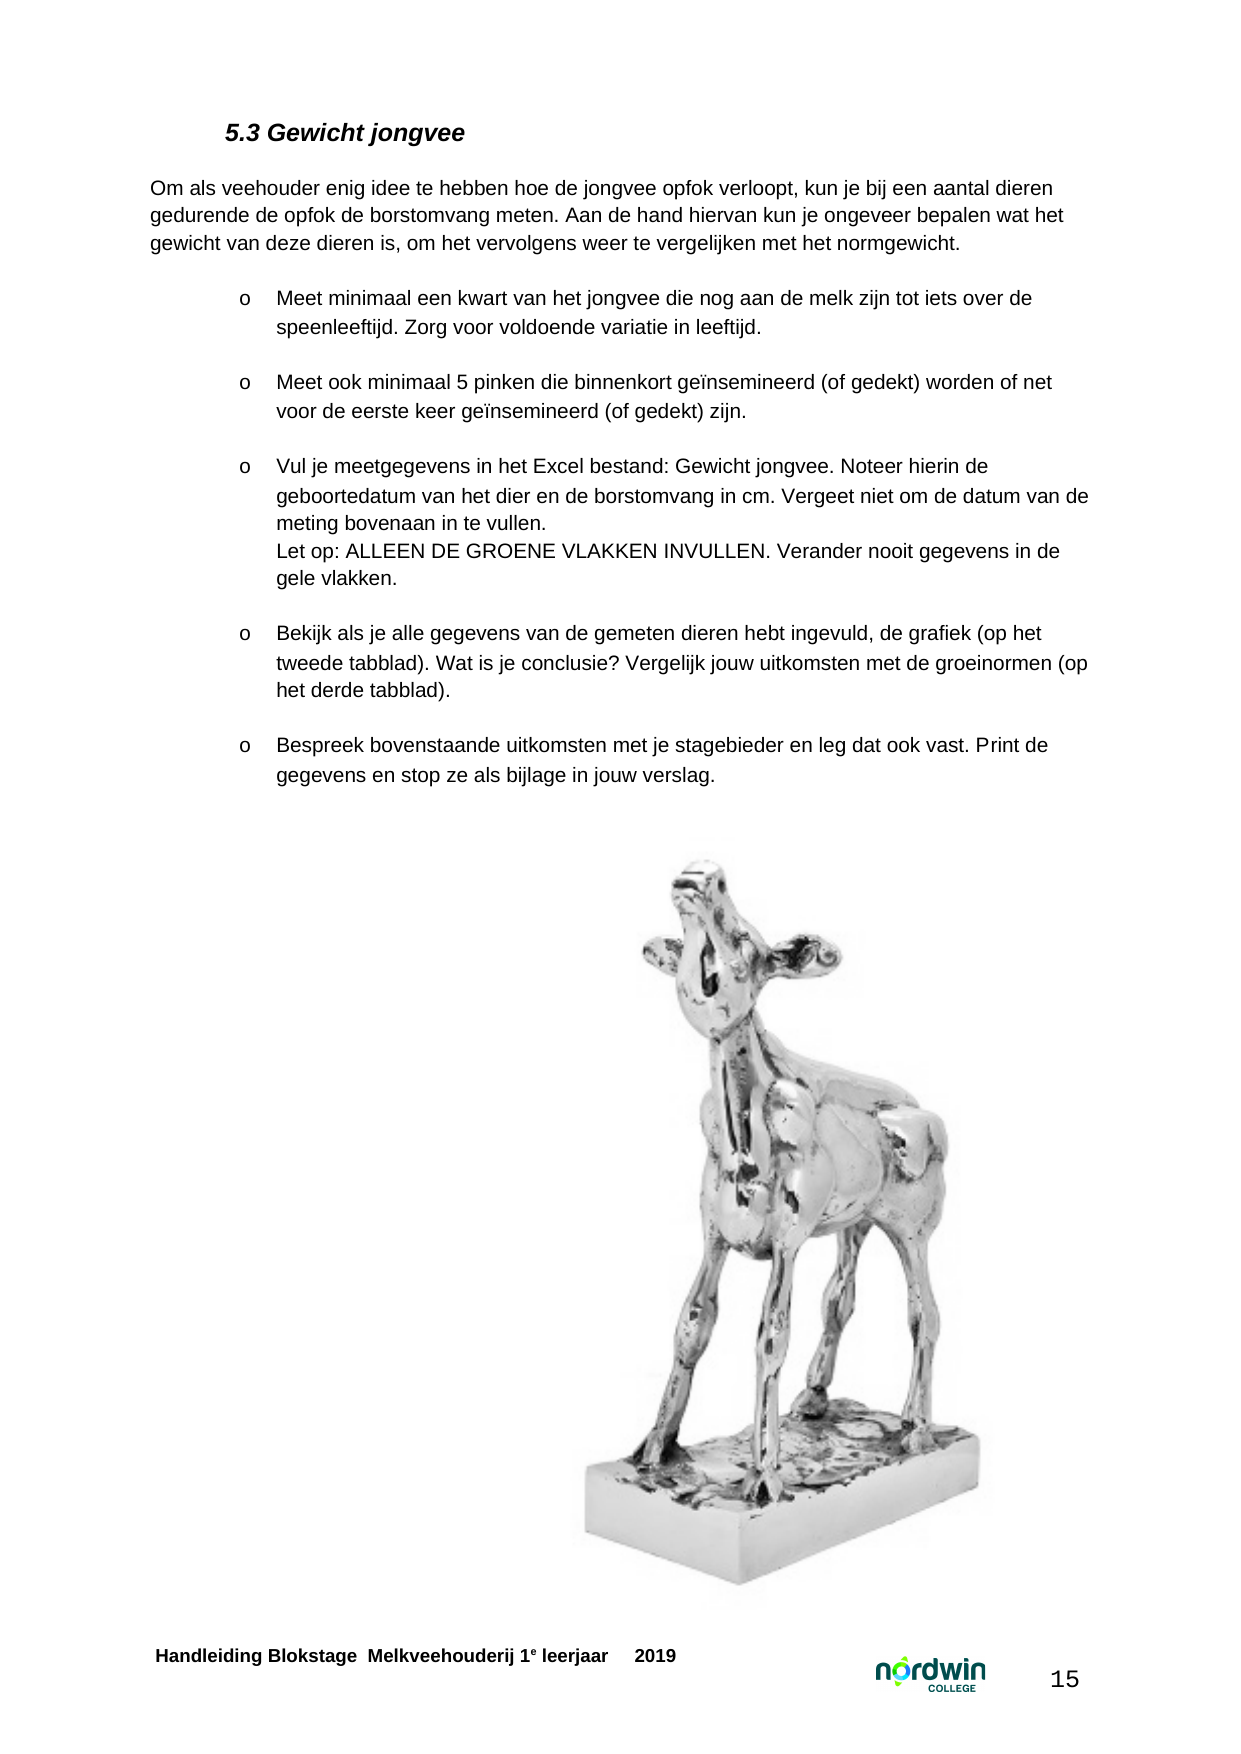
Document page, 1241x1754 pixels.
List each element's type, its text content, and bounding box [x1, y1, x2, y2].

text Om als veehouder enig idee te hebben hoe de jongvee opfok verloopt, kun je bij een aantal dieren gedurende de opfok de borstomvang meten. Aan de hand hiervan kun je ongeveer bepalen wat het gewicht van deze dieren is, om het vervolgens weer te vergelijken met het normgewicht. [150, 176, 1090, 254]
picture [876, 1656, 986, 1692]
subtitle 5.3 Gewicht jongvee [225, 118, 1090, 147]
list Vul je meetgegevens in het Excel bestand: Gewicht jongvee. Noteer hierin de geboortedatum van het dier en de borstomvang in cm. Vergeet niet om de datum van de meting bovenaan in te vullen. [238, 454, 1090, 535]
list Meet ook minimaal 5 pinken die binnenkort geïnsemineerd (of gedekt) worden of net voor de eerste keer geïnsemineerd (of gedekt) zijn. [238, 370, 1090, 423]
list Bespreek bovenstaande uitkomsten met je stagebieder en leg dat ook vast. Print de gegevens en stop ze als bijlage in jouw verslag. [238, 733, 1090, 786]
list Meet minimaal een kwart van het jongvee die nog aan de melk zijn tot iets over de speenleeftijd. Zorg voor voldoende variatie in leeftijd. [238, 286, 1090, 339]
text Let op: ALLEEN DE GROENE VLAKKEN INVULLEN. Verander nooit gegevens in de gele vlakken. [276, 539, 1090, 590]
list Bekijk als je alle gegevens van de gemeten dieren hebt ingevuld, de grafiek (op het tweede tabblad). Wat is je conclusie? Vergelijk jouw uitkomsten met de groeinormen (op het derde tabblad). [238, 621, 1090, 702]
